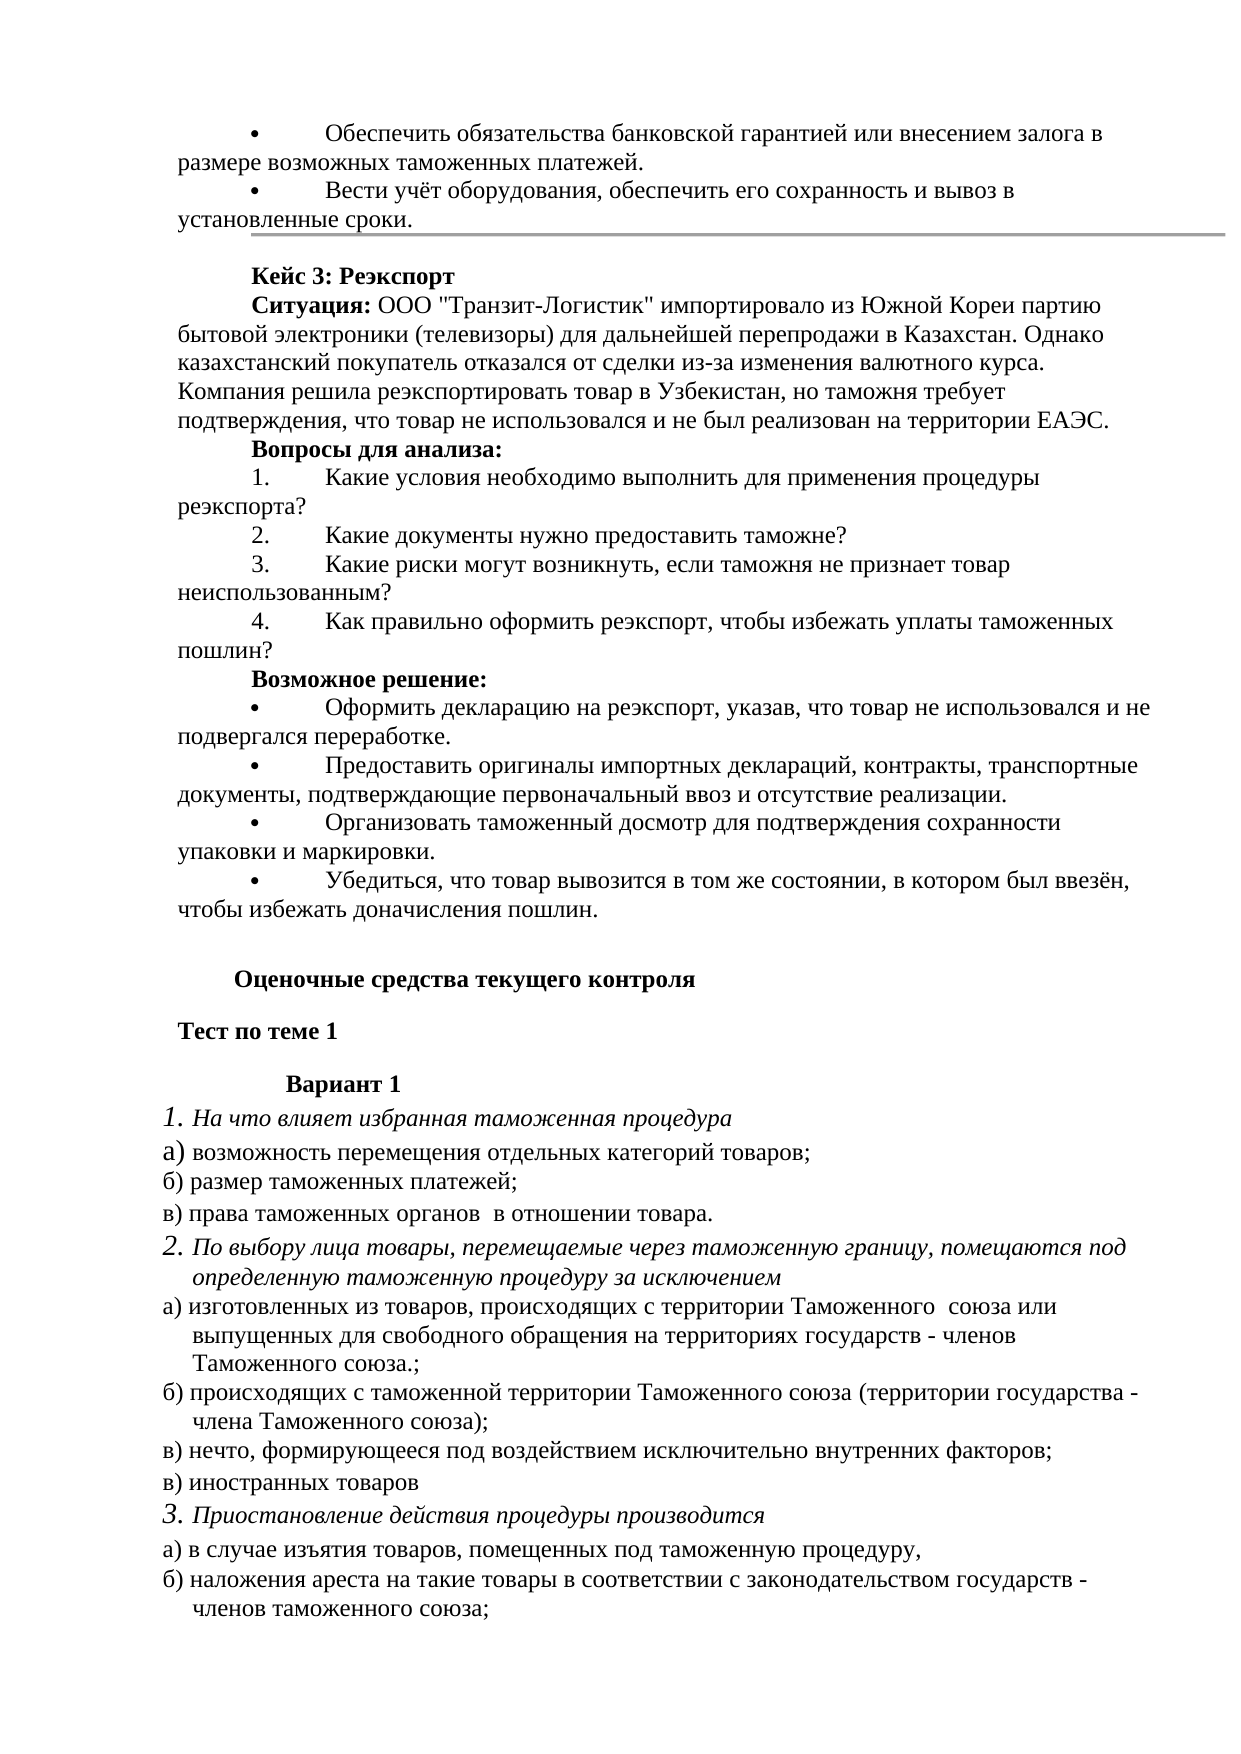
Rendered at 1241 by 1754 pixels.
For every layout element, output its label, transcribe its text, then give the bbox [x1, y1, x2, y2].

list Как правильно оформить реэкспорт, чтобы избежать уплаты таможенных пошлин? [177, 606, 1152, 664]
list На что влияет избранная таможенная процедура [162, 1099, 1152, 1133]
list Какие документы нужно предоставить таможне? [177, 520, 1152, 549]
list Убедиться, что товар вывозится в том же состоянии, в котором был ввезён, чтобы избежать доначисления пошлин. [177, 865, 1152, 922]
list Организовать таможенный досмотр для подтверждения сохранности упаковки и маркировки. [177, 807, 1152, 865]
list Какие условия необходимо выполнить для применения процедуры реэкспорта? [177, 462, 1152, 520]
text а) изготовленных из товаров, происходящих с территории Таможенного союза или выпущенных для свободного обращения на территориях государств - членов Таможенного союза.; [162, 1291, 1152, 1377]
text б) происходящих с таможенной территории Таможенного союза (территории государства - члена Таможенного союза); [162, 1377, 1152, 1435]
text Вариант 1 [286, 1066, 1152, 1099]
text а) в случае изъятия товаров, помещенных под таможенную процедуру, [162, 1531, 1152, 1564]
subtitle Кейс 3: Реэкспорт [177, 261, 1152, 290]
text Ситуация: ООО "Транзит-Логистик" импортировало из Южной Кореи партию бытовой электроники (телевизоры) для дальнейшей перепродажи в Казахстан. Однако казахстанский покупатель отказался от сделки из-за изменения валютного курса. Компания решила реэкспортировать товар в Узбекистан, но таможня требует подтверждения, что товар не использовался и не был реализован на территории ЕАЭС. [177, 290, 1152, 434]
list Предоставить оригиналы импортных деклараций, контракты, транспортные документы, подтверждающие первоначальный ввоз и отсутствие реализации. [177, 750, 1152, 807]
list Какие риски могут возникнуть, если таможня не признает товар неиспользованным? [177, 549, 1152, 606]
list Обеспечить обязательства банковской гарантией или внесением залога в размере возможных таможенных платежей. [177, 118, 1152, 176]
text в) нечто, формирующееся под воздействием исключительно внутренних факторов; [162, 1435, 1152, 1463]
list Оформить декларацию на реэкспорт, указав, что товар не использовался и не подвергался переработке. [177, 692, 1152, 750]
text в) права таможенных органов в отношении товара. [162, 1195, 1152, 1228]
list Приостановление действия процедуры производится [162, 1497, 1152, 1531]
text Оценочные средства текущего контроля [234, 960, 1152, 994]
text Вопросы для анализа: [177, 434, 1152, 462]
text в) иностранных товаров [162, 1463, 1152, 1497]
text б) размер таможенных платежей; [162, 1166, 1152, 1195]
text Возможное решение: [177, 664, 1152, 692]
text Тест по теме 1 [177, 1016, 1152, 1045]
list По выбору лица товары, перемещаемые через таможенную границу, помещаются под определенную таможенную процедуру за исключением [162, 1228, 1152, 1291]
list Вести учёт оборудования, обеспечить его сохранность и вывоз в установленные сроки. [177, 176, 1152, 233]
text б) наложения ареста на такие товары в соответствии с законодательством государств - членов таможенного союза; [162, 1564, 1152, 1622]
list возможность перемещения отдельных категорий товаров; [162, 1133, 1152, 1166]
